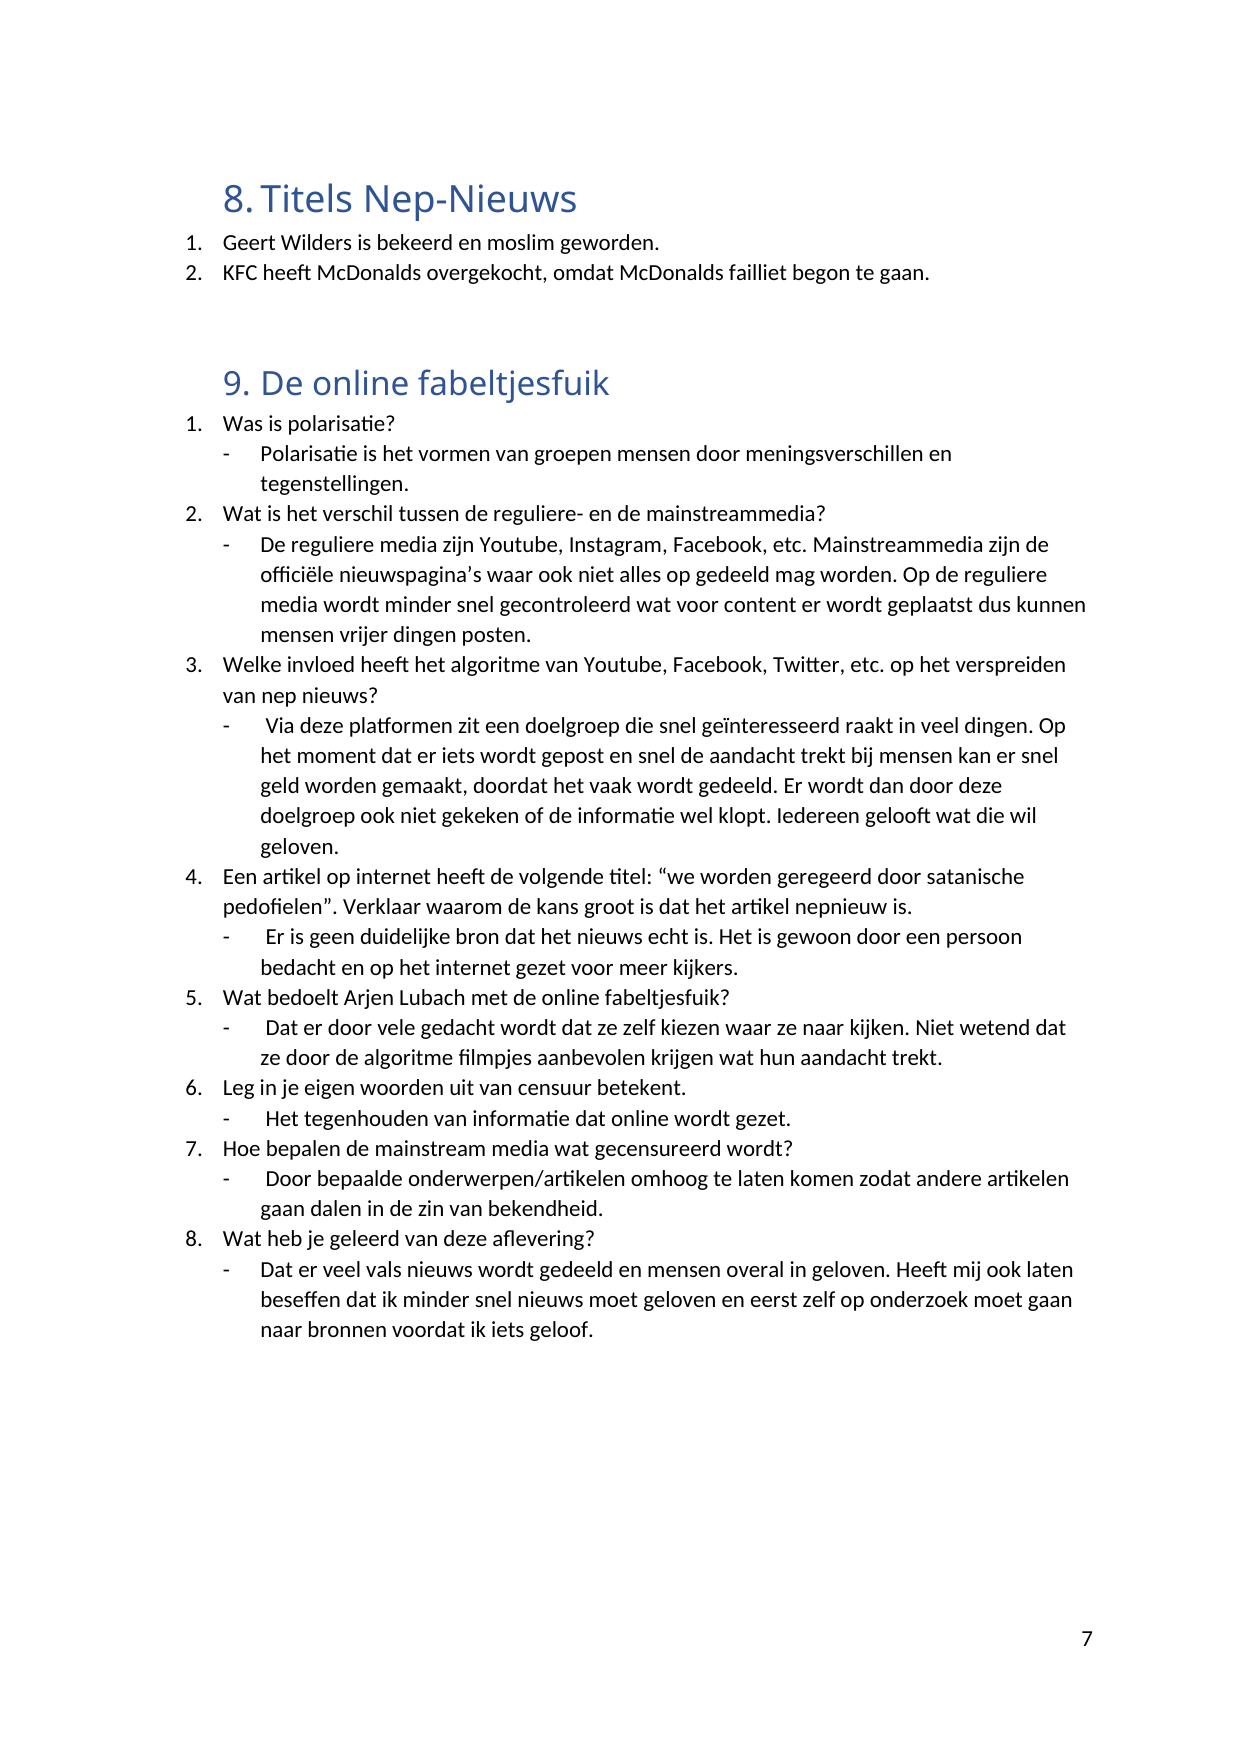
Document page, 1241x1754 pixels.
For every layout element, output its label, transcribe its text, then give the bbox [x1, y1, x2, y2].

list De reguliere media zijn Youtube, Instagram, Facebook, etc. Mainstreammedia zijn de officiële nieuwspagina’s waar ook niet alles op gedeeld mag worden. Op de reguliere media wordt minder snel gecontroleerd wat voor content er wordt geplaatst dus kunnen mensen vrijer dingen posten. [223, 530, 1093, 648]
list Dat er veel vals nieuws wordt gedeeld en mensen overal in geloven. Heeft mij ook laten beseffen dat ik minder snel nieuws moet geloven en eerst zelf op onderzoek moet gaan naar bronnen voordat ik iets geloof. [223, 1255, 1093, 1343]
list Door bepaalde onderwerpen/artikelen omhoog te laten komen zodat andere artikelen gaan dalen in de zin van bekendheid. [223, 1164, 1093, 1222]
list Er is geen duidelijke bron dat het nieuws echt is. Het is gewoon door een persoon bedacht en op het internet gezet voor meer kijkers. [223, 922, 1093, 981]
list Welke invloed heeft het algoritme van Youtube, Facebook, Twitter, etc. op het verspreiden van nep nieuws? [185, 651, 1093, 709]
list Wat heb je geleerd van deze aflevering? [185, 1224, 1093, 1253]
list Hoe bepalen de mainstream media wat gecensureerd wordt? [185, 1134, 1093, 1162]
list Via deze platformen zit een doelgroep die snel geïnteresseerd raakt in veel dingen. Op het moment dat er iets wordt gepost en snel de aandacht trekt bij mensen kan er snel geld worden gemaakt, doordat het vaak wordt gedeeld. Er wordt dan door deze doelgroep ook niet gekeken of de informatie wel klopt. Iedereen gelooft wat die wil geloven. [223, 711, 1093, 860]
list Wat is het verschil tussen de reguliere- en de mainstreammedia? [185, 499, 1093, 528]
list Wat bedoelt Arjen Lubach met de online fabeltjesfuik? [185, 983, 1093, 1011]
list KFC heeft McDonalds overgekocht, omdat McDonalds failliet begon te gaan. [185, 258, 1093, 286]
list Leg in je eigen woorden uit van censuur betekent. [185, 1073, 1093, 1102]
subtitle Titels Nep-Nieuws [223, 173, 1093, 224]
list Was is polarisatie? [185, 409, 1093, 437]
list Polarisatie is het vormen van groepen mensen door meningsverschillen en tegenstellingen. [223, 439, 1093, 497]
subtitle De online fabeltjesfuik [223, 360, 1093, 405]
list Geert Wilders is bekeerd en moslim geworden. [185, 228, 1093, 256]
list Het tegenhouden van informatie dat online wordt gezet. [223, 1104, 1093, 1132]
list Een artikel op internet heeft de volgende titel: “we worden geregeerd door satanische pedofielen”. Verklaar waarom de kans groot is dat het artikel nepnieuw is. [185, 862, 1093, 920]
list Dat er door vele gedacht wordt dat ze zelf kiezen waar ze naar kijken. Niet wetend dat ze door de algoritme filmpjes aanbevolen krijgen wat hun aandacht trekt. [223, 1013, 1093, 1071]
